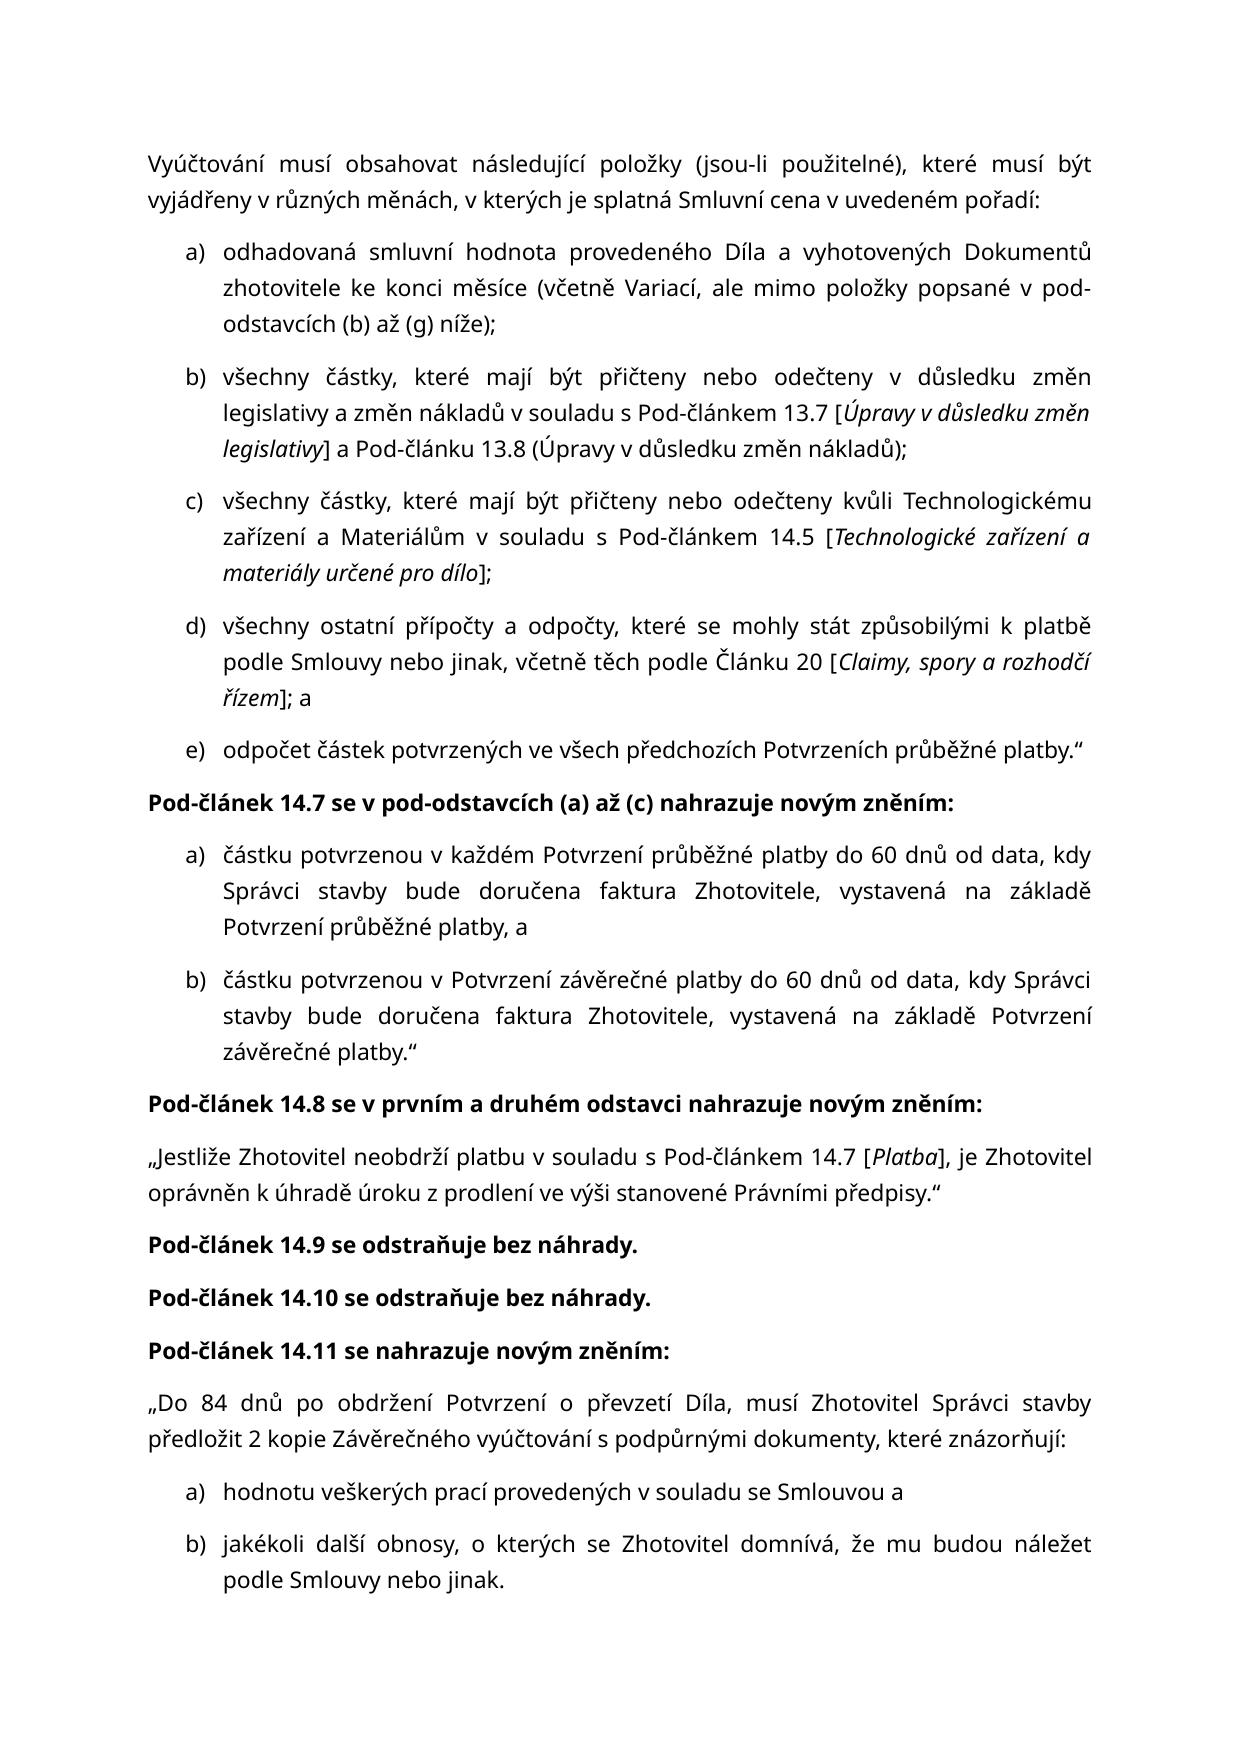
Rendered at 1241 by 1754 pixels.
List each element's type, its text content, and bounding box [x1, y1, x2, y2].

list částku potvrzenou v každém Potvrzení průběžné platby do 60 dnů od data, kdy Správci stavby bude doručena faktura Zhotovitele, vystavená na základě Potvrzení průběžné platby, a [185, 839, 1093, 942]
list jakékoli další obnosy, o kterých se Zhotovitel domnívá, že mu budou náležet podle Smlouvy nebo jinak. [185, 1528, 1093, 1596]
text Pod-článek 14.10 se odstraňuje bez náhrady. [148, 1282, 1093, 1313]
text „Do 84 dnů po obdržení Potvrzení o převzetí Díla, musí Zhotovitel Správci stavby předložit 2 kopie Závěrečného vyúčtování s podpůrnými dokumenty, které znázorňují: [148, 1387, 1093, 1454]
text „Jestliže Zhotovitel neobdrží platbu v souladu s Pod-článkem 14.7 [Platba], je Zhotovitel oprávněn k úhradě úroku z prodlení ve výši stanovené Právními předpisy.“ [148, 1141, 1093, 1208]
list všechny částky, které mají být přičteny nebo odečteny kvůli Technologickému zařízení a Materiálům v souladu s Pod-článkem 14.5 [Technologické zařízení a materiály určené pro dílo]; [185, 485, 1093, 588]
list odhadovaná smluvní hodnota provedeného Díla a vyhotovených Dokumentů zhotovitele ke konci měsíce (včetně Variací, ale mimo položky popsané v pod-odstavcích (b) až (g) níže); [185, 236, 1093, 339]
list odpočet částek potvrzených ve všech předchozích Potvrzeních průběžné platby.“ [185, 734, 1093, 765]
list částku potvrzenou v Potvrzení závěrečné platby do 60 dnů od data, kdy Správci stavby bude doručena faktura Zhotovitele, vystavená na základě Potvrzení závěrečné platby.“ [185, 964, 1093, 1067]
text Pod-článek 14.11 se nahrazuje novým zněním: [148, 1334, 1093, 1366]
text Pod-článek 14.7 se v pod-odstavcích (a) až (c) nahrazuje novým zněním: [148, 787, 1093, 818]
text Vyúčtování musí obsahovat následující položky (jsou-li použitelné), které musí být vyjádřeny v různých měnách, v kterých je splatná Smluvní cena v uvedeném pořadí: [148, 148, 1093, 215]
text Pod-článek 14.8 se v prvním a druhém odstavci nahrazuje novým zněním: [148, 1088, 1093, 1119]
list všechny částky, které mají být přičteny nebo odečteny v důsledku změn legislativy a změn nákladů v souladu s Pod-článkem 13.7 [Úpravy v důsledku změn legislativy] a Pod-článku 13.8 (Úpravy v důsledku změn nákladů); [185, 361, 1093, 464]
text Pod-článek 14.9 se odstraňuje bez náhrady. [148, 1229, 1093, 1261]
list hodnotu veškerých prací provedených v souladu se Smlouvou a [185, 1476, 1093, 1507]
list všechny ostatní přípočty a odpočty, které se mohly stát způsobilými k platbě podle Smlouvy nebo jinak, včetně těch podle Článku 20 [Claimy, spory a rozhodčí řízem]; a [185, 609, 1093, 713]
